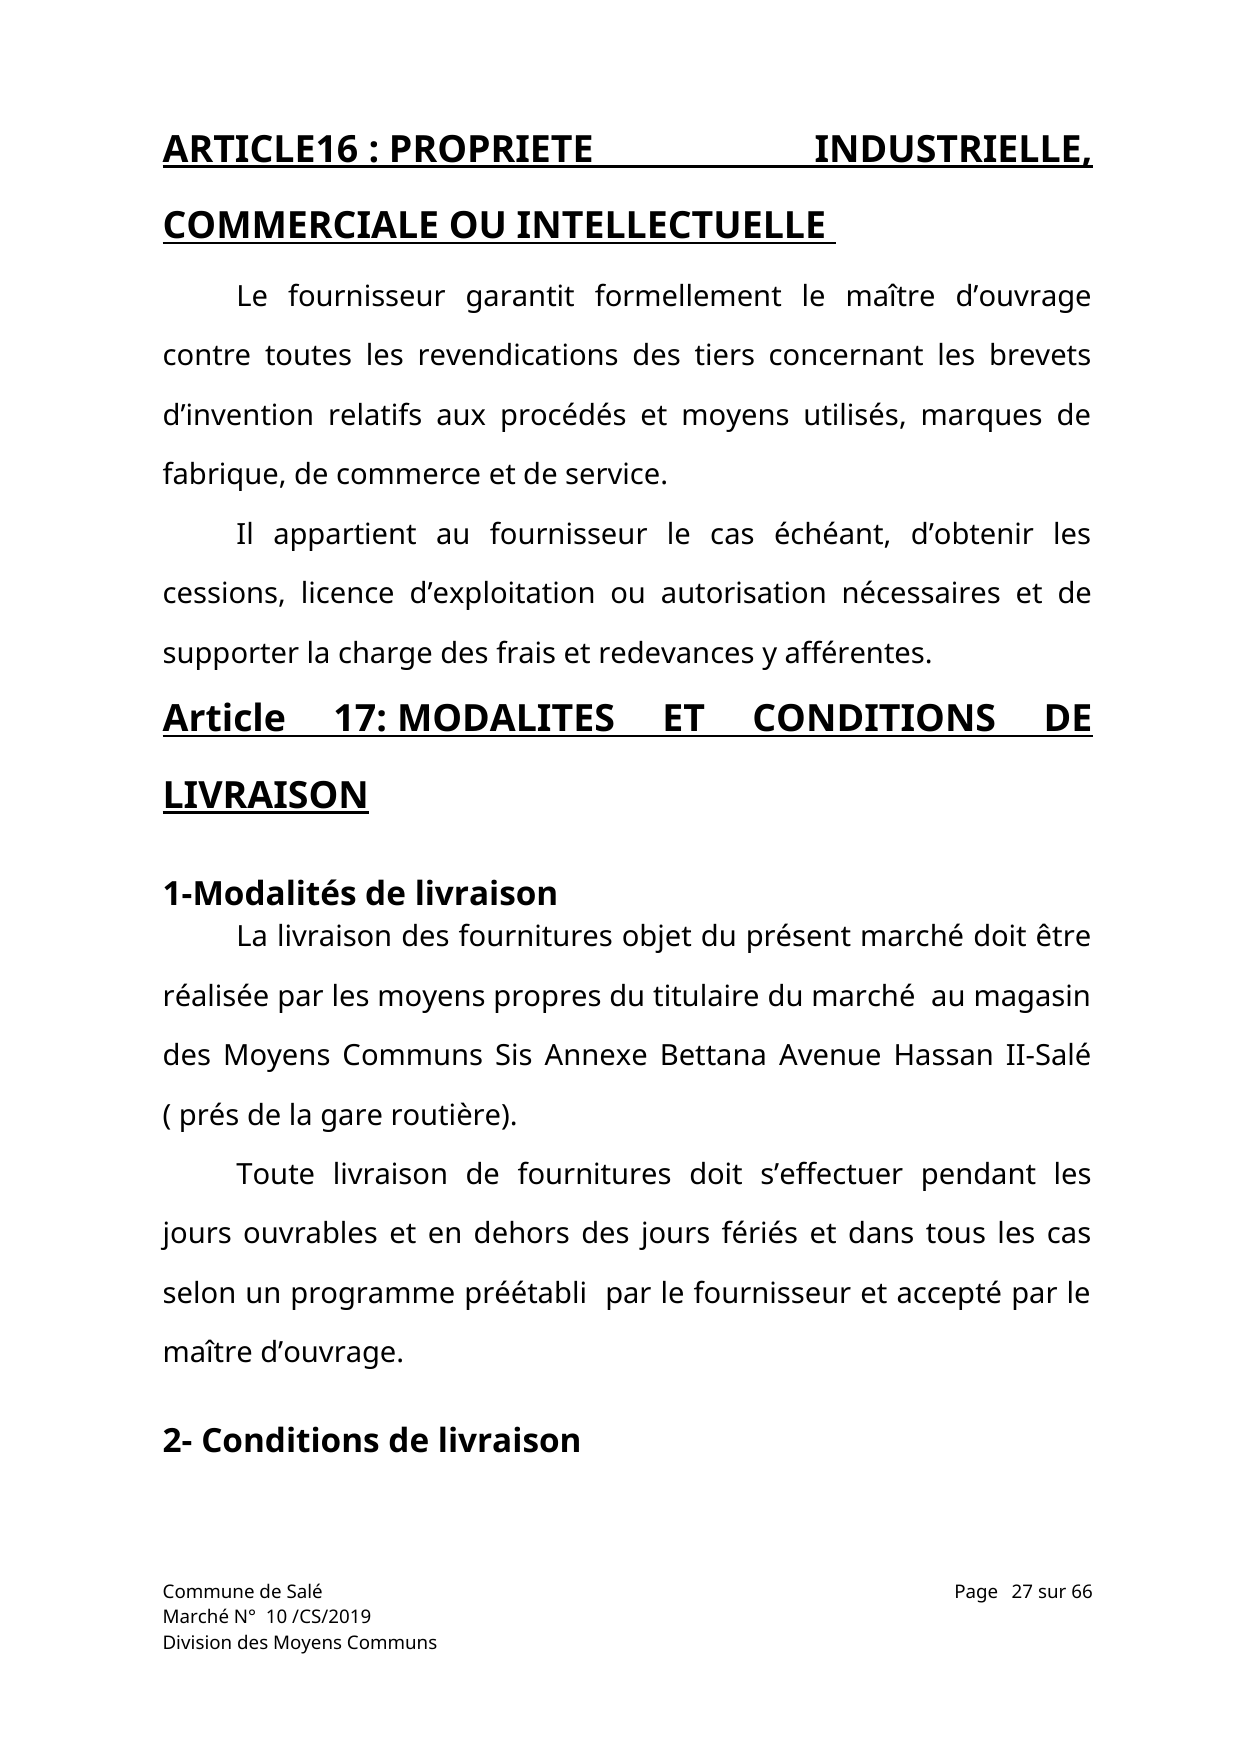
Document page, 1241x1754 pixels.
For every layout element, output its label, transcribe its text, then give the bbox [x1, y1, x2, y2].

subtitle Article 17: MODALITES ET CONDITIONS DE LIVRAISON [162, 691, 1092, 735]
text ARTICLE16 : PROPRIETE INDUSTRIELLE, COMMERCIALE OU INTELLECTUELLE [162, 122, 1092, 165]
subtitle Article 17: MODALITES ET CONDITIONS DE LIVRAISON [162, 736, 1092, 819]
text Le fournisseur garantit formellement le maître d’ouvrage contre toutes les revendications des tiers concernant les brevets d’invention relatifs aux procédés et moyens utilisés, marques de fabrique, de commerce et de service. [162, 275, 1092, 493]
text Toute livraison de fournitures doit s’effectuer pendant les jours ouvrables et en dehors des jours fériés et dans tous les cas selon un programme préétabli par le fournisseur et accepté par le maître d’ouvrage. [162, 1153, 1092, 1371]
text 2- Conditions de livraison [162, 1412, 1092, 1462]
text ARTICLE16 : PROPRIETE INDUSTRIELLE, COMMERCIALE OU INTELLECTUELLE [162, 166, 1092, 249]
text Il appartient au fournisseur le cas échéant, d’obtenir les cessions, licence d’exploitation ou autorisation nécessaires et de supporter la charge des frais et redevances y afférentes. [162, 513, 1092, 672]
text La livraison des fournitures objet du présent marché doit être réalisée par les moyens propres du titulaire du marché au magasin des Moyens Communs Sis Annexe Bettana Avenue Hassan II-Salé ( prés de la gare routière). [162, 915, 1092, 1133]
text 1-Modalités de livraison [162, 865, 1092, 915]
